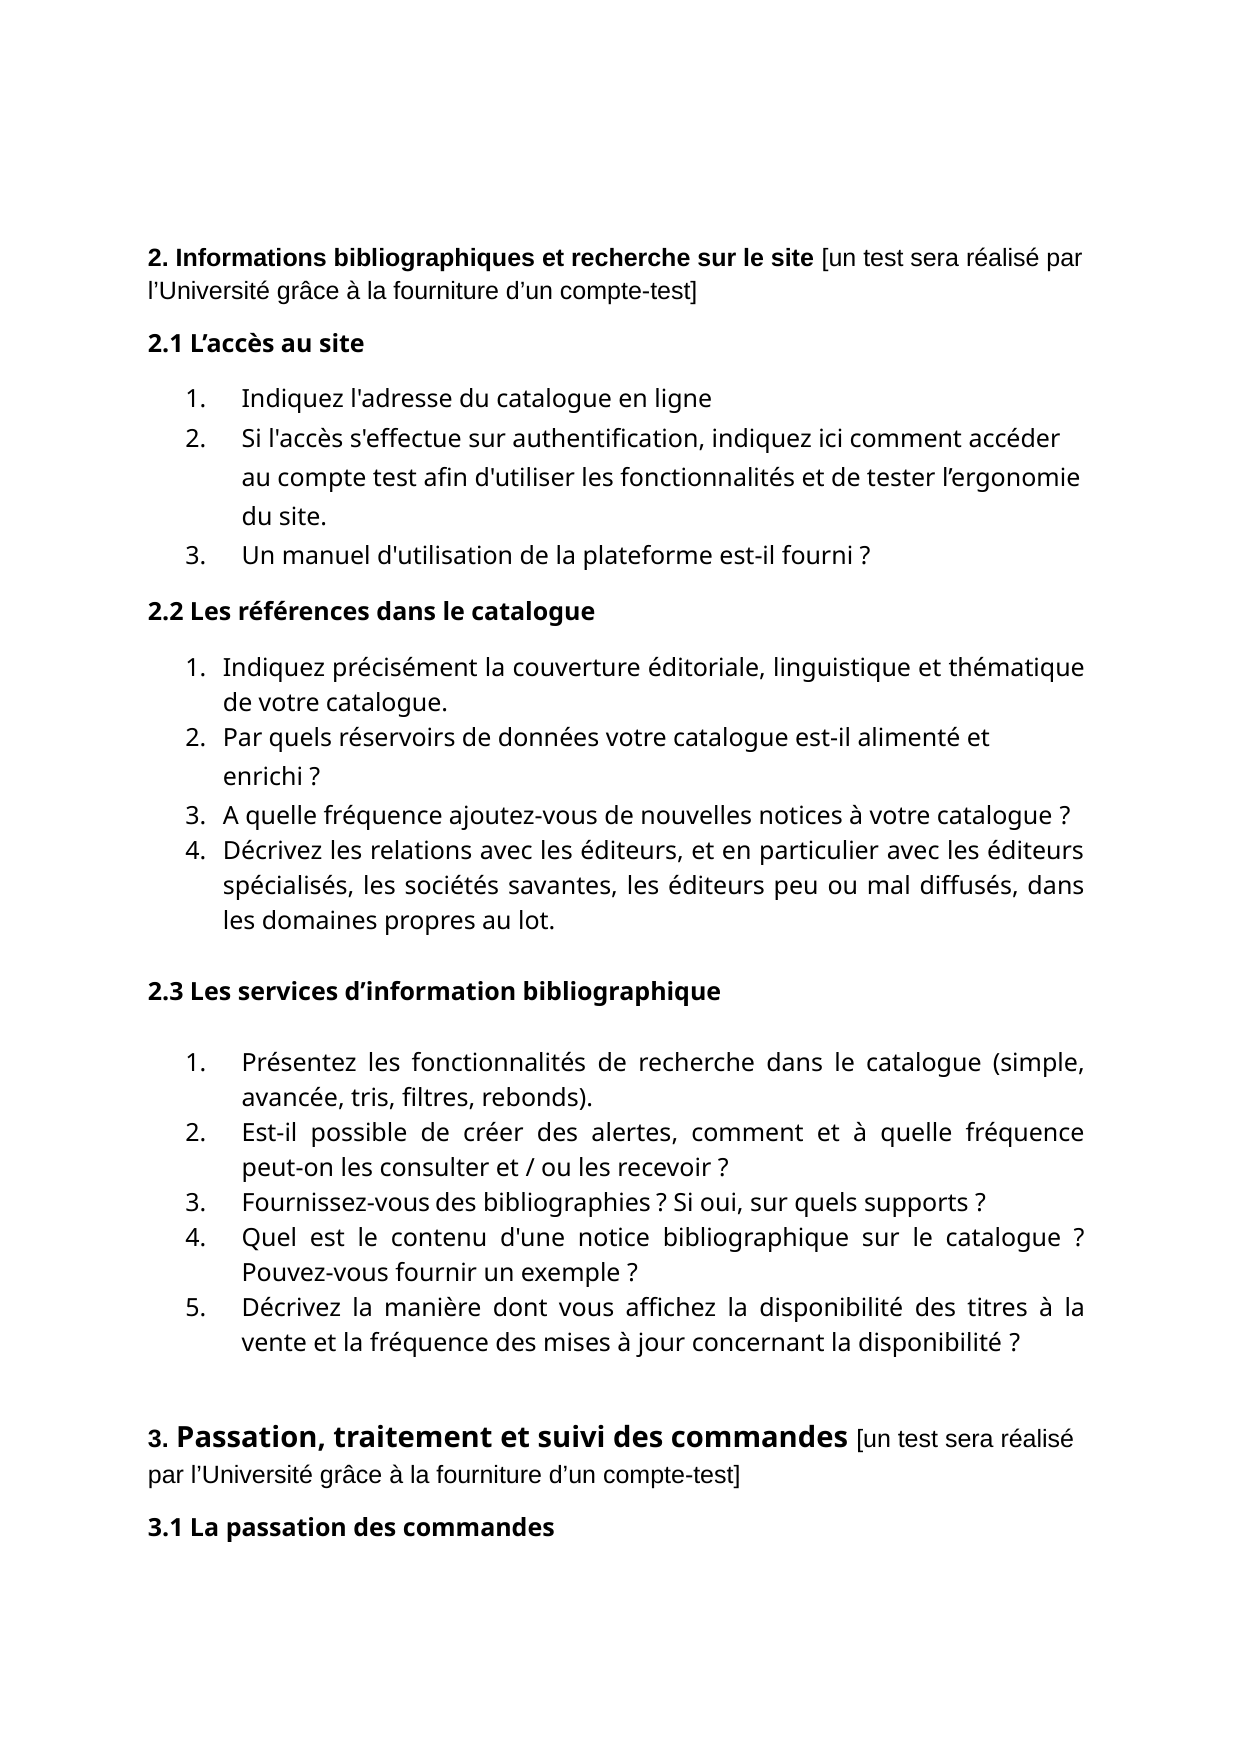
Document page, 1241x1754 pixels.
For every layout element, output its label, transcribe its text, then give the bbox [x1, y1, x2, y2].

list Décrivez les relations avec les éditeurs, et en particulier avec les éditeurs spécialisés, les sociétés savantes, les éditeurs peu ou mal diffusés, dans les domaines propres au lot. [185, 833, 1086, 937]
list Par quels réservoirs de données votre catalogue est-il alimenté et enrichi ? [185, 719, 1093, 793]
list Indiquez l'adresse du catalogue en ligne [185, 381, 1093, 415]
text 2. Informations bibliographiques et recherche sur le site [un test sera réalisé par l’Université grâce à la fourniture d’un compte-test] [148, 243, 1093, 304]
list Fournissez-vous des bibliographies ? Si oui, sur quels supports ? [185, 1185, 1086, 1219]
text 2.3 Les services d’information bibliographique [148, 974, 1086, 1008]
list Si l'accès s'effectue sur authentification, indiquez ici comment accéder au compte test afin d'utiliser les fonctionnalités et de tester l’ergonomie du site. [185, 420, 1093, 533]
list Décrivez la manière dont vous affichez la disponibilité des titres à la vente et la fréquence des mises à jour concernant la disponibilité ? [185, 1290, 1086, 1359]
list Présentez les fonctionnalités de recherche dans le catalogue (simple, avancée, tris, filtres, rebonds). [185, 1045, 1086, 1114]
text 2.2 Les références dans le catalogue [148, 594, 1093, 628]
list A quelle fréquence ajoutez-vous de nouvelles notices à votre catalogue ? [185, 798, 1086, 832]
list Est-il possible de créer des alertes, comment et à quelle fréquence peut-on les consulter et / ou les recevoir ? [185, 1115, 1086, 1184]
list Indiquez précisément la couverture éditoriale, linguistique et thématique de votre catalogue. [185, 649, 1086, 718]
list Un manuel d'utilisation de la plateforme est-il fourni ? [185, 538, 1093, 572]
text 2.1 L’accès au site [148, 325, 1093, 359]
text 3.1 La passation des commandes [148, 1510, 1093, 1544]
text 3. Passation, traitement et suivi des commandes [un test sera réalisé par l’Université grâce à la fourniture d’un compte-test] [148, 1416, 1093, 1489]
list Quel est le contenu d'une notice bibliographique sur le catalogue ? Pouvez-vous fournir un exemple ? [185, 1220, 1086, 1289]
